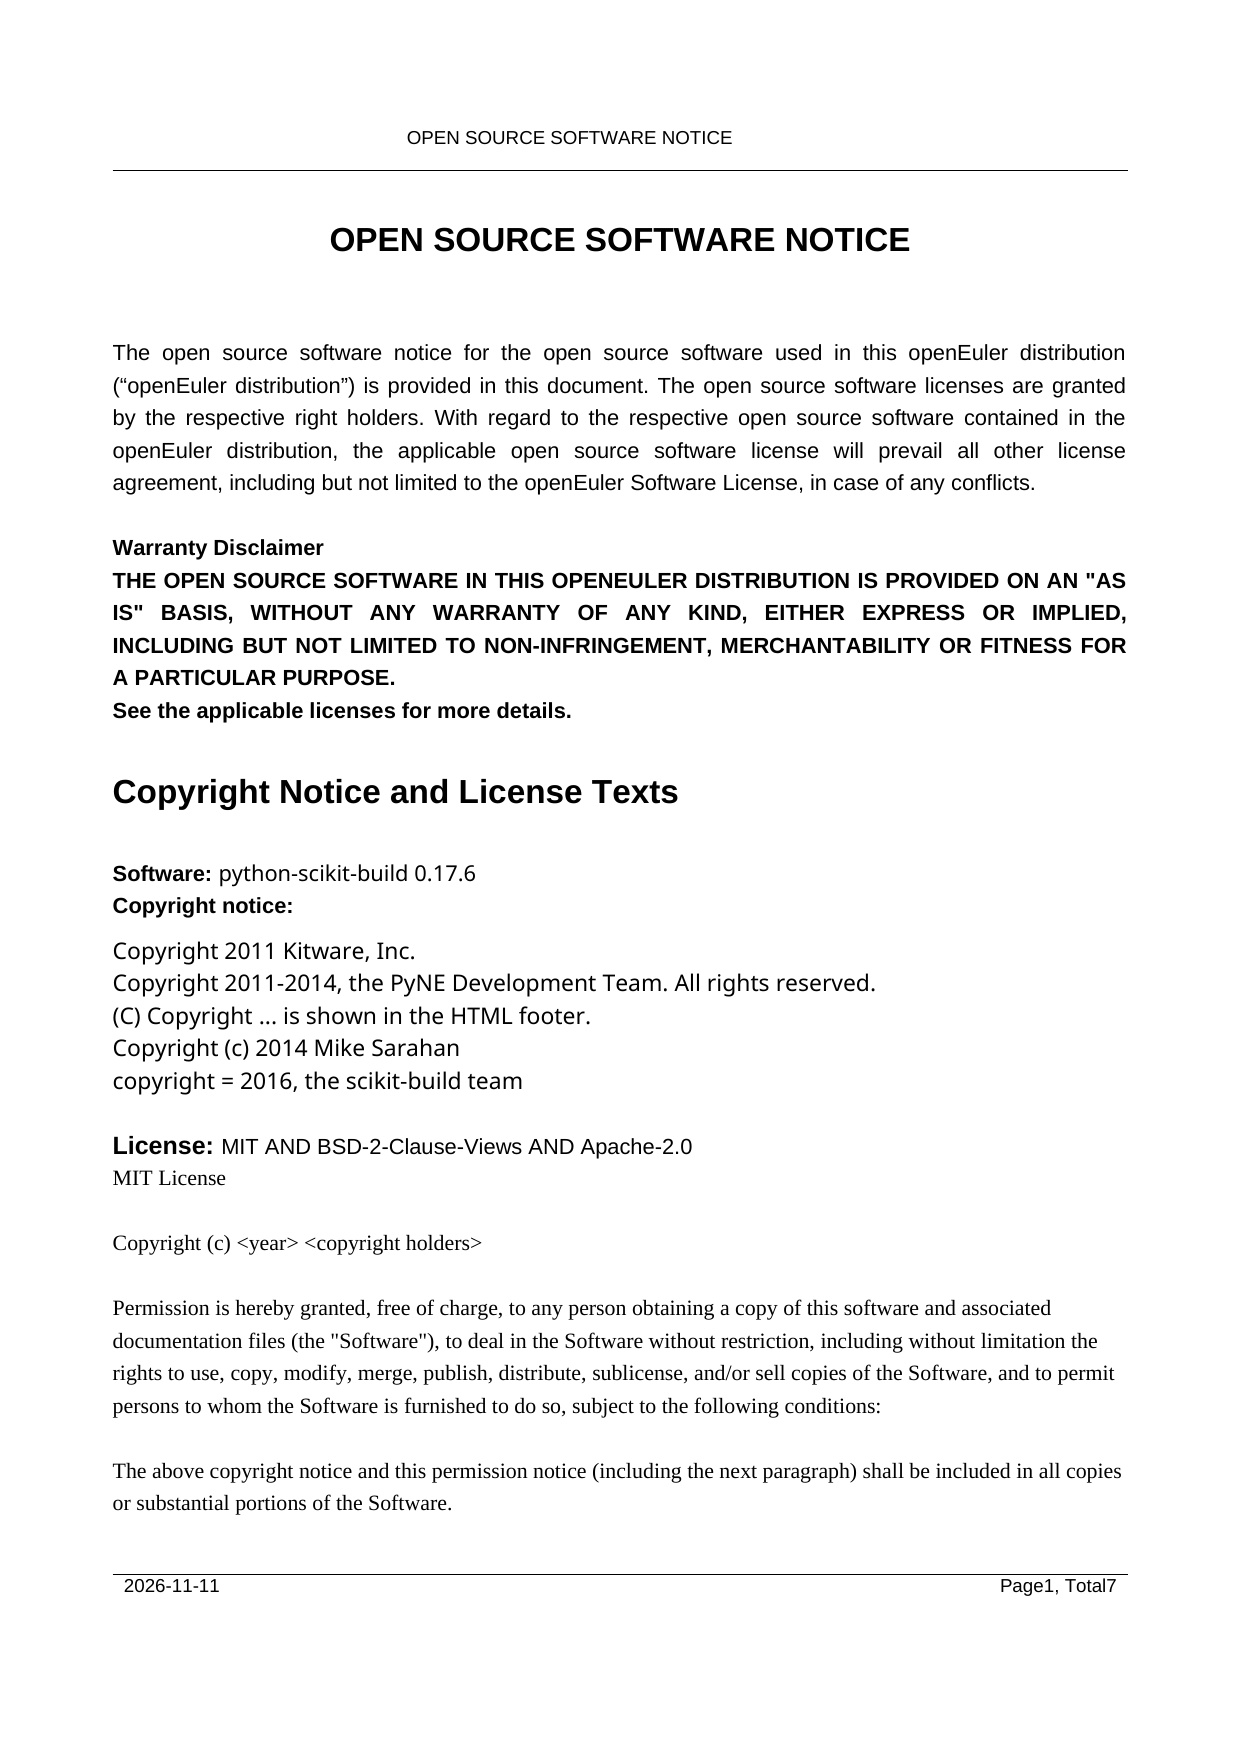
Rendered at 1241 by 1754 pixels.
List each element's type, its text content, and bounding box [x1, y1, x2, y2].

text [112, 1161, 1128, 1519]
text Warranty Disclaimer [112, 531, 1128, 564]
text Copyright notice: [112, 889, 1128, 921]
text License: MIT AND BSD-2-Clause-Views AND Apache-2.0 [112, 1129, 1128, 1161]
text THE OPEN SOURCE SOFTWARE IN THIS OPENEULER DISTRIBUTION IS PROVIDED ON AN "AS IS" BASIS, WITHOUT ANY WARRANTY OF ANY KIND, EITHER EXPRESS OR IMPLIED, INCLUDING BUT NOT LIMITED TO NON-INFRINGEMENT, MERCHANTABILITY OR FITNESS FOR A PARTICULAR PURPOSE. See the applicable licenses for more details. [112, 564, 1128, 726]
text The open source software notice for the open source software used in this openEuler distribution (“openEuler distribution”) is provided in this document. The open source software licenses are granted by the respective right holders. With regard to the respective open source software contained in the openEuler distribution, the applicable open source software license will prevail all other license agreement, including but not limited to the openEuler Software License, in case of any conflicts. [112, 336, 1128, 499]
text OPEN SOURCE SOFTWARE NOTICE [112, 206, 1128, 271]
title Software: python-scikit-build 0.17.6 [112, 856, 1128, 889]
text Copyright 2011 Kitware, Inc. Copyright 2011-2014, the PyNE Development Team. All rights reserved. (C) Copyright ... is shown in the HTML footer. Copyright (c) 2014 Mike Sarahan copyright = 2016, the scikit-build team [112, 934, 1128, 1129]
text Copyright Notice and License Texts [112, 759, 1128, 824]
